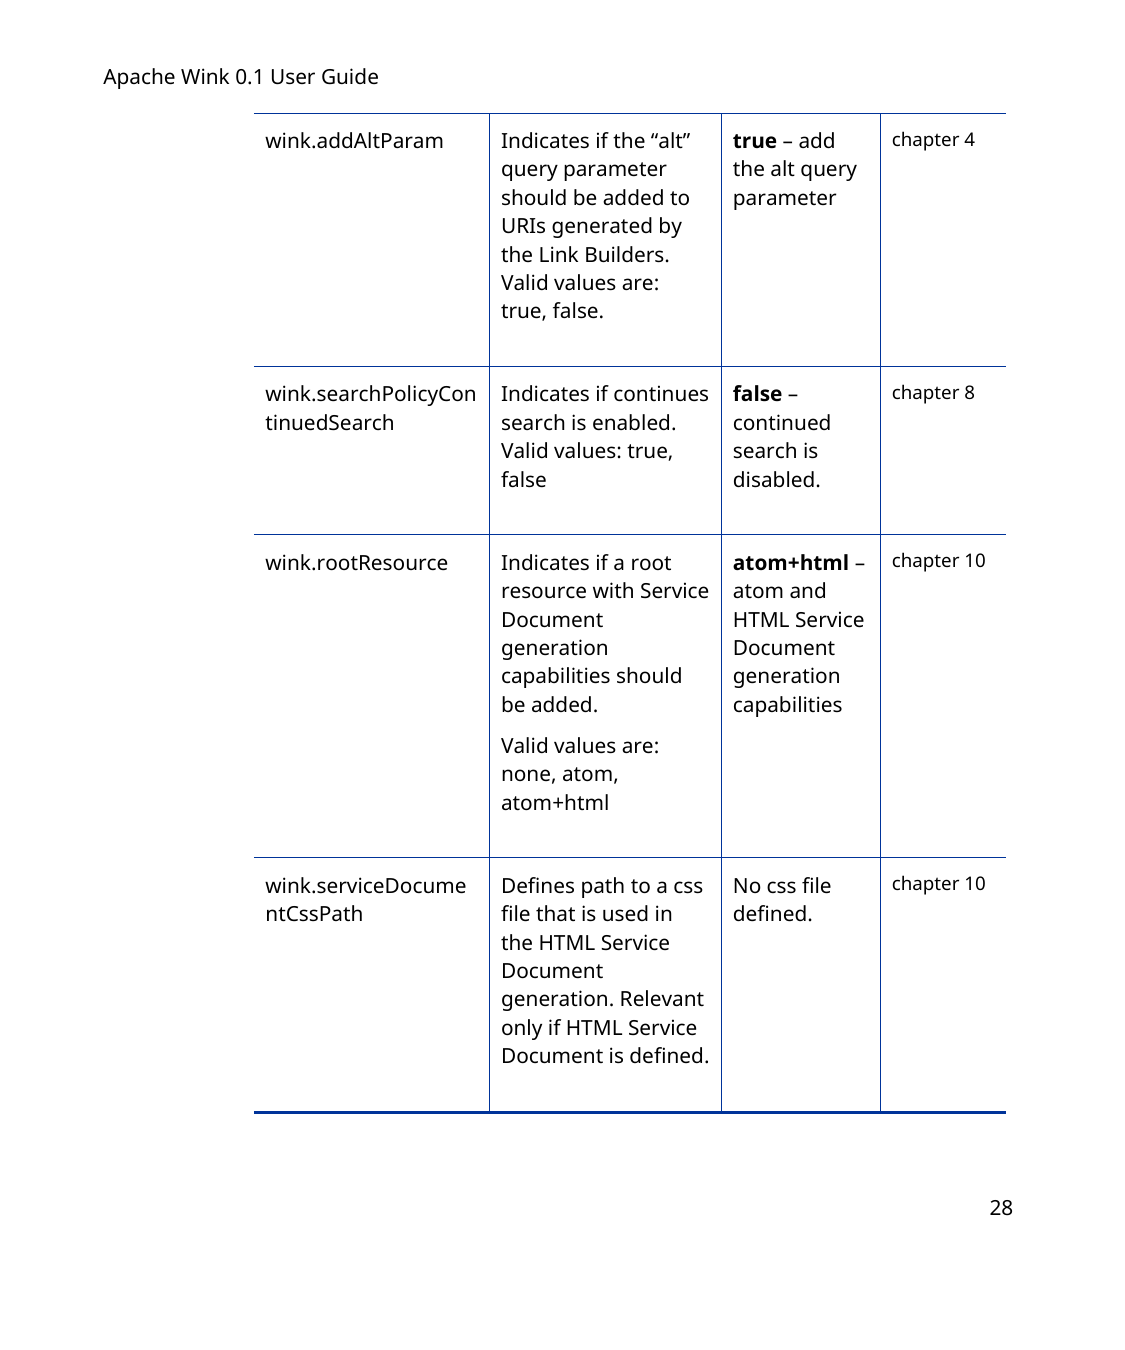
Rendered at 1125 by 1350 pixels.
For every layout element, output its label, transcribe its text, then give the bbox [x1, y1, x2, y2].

table_cell wink.serviceDocumentCssPath [254, 858, 489, 1111]
table_cell Defines path to a css file that is used in the HTML Service Document generation. Relevant only if HTML Service Document is defined. [490, 858, 721, 1111]
table_cell Indicates if a root resource with Service Document generation capabilities should be added. Valid values are: none, atom, atom+html [490, 535, 721, 857]
table_header wink.addAltParam [254, 114, 489, 366]
table_cell No css file defined. [722, 858, 880, 1111]
table_cell atom+html –atom and HTML Service Document generation capabilities [722, 535, 880, 857]
table_cell wink.searchPolicyContinuedSearch [254, 367, 489, 534]
table_header Indicates if the “alt” query parameter should be added to URIs generated by the Link Builders. Valid values are: true, false. [490, 114, 721, 366]
table_cell false – continued search is disabled. [722, 367, 880, 534]
table_cell wink.rootResource [254, 535, 489, 857]
table_cell Indicates if continues search is enabled. Valid values: true, false [490, 367, 721, 534]
table_header true – add the alt query parameter [722, 114, 880, 366]
